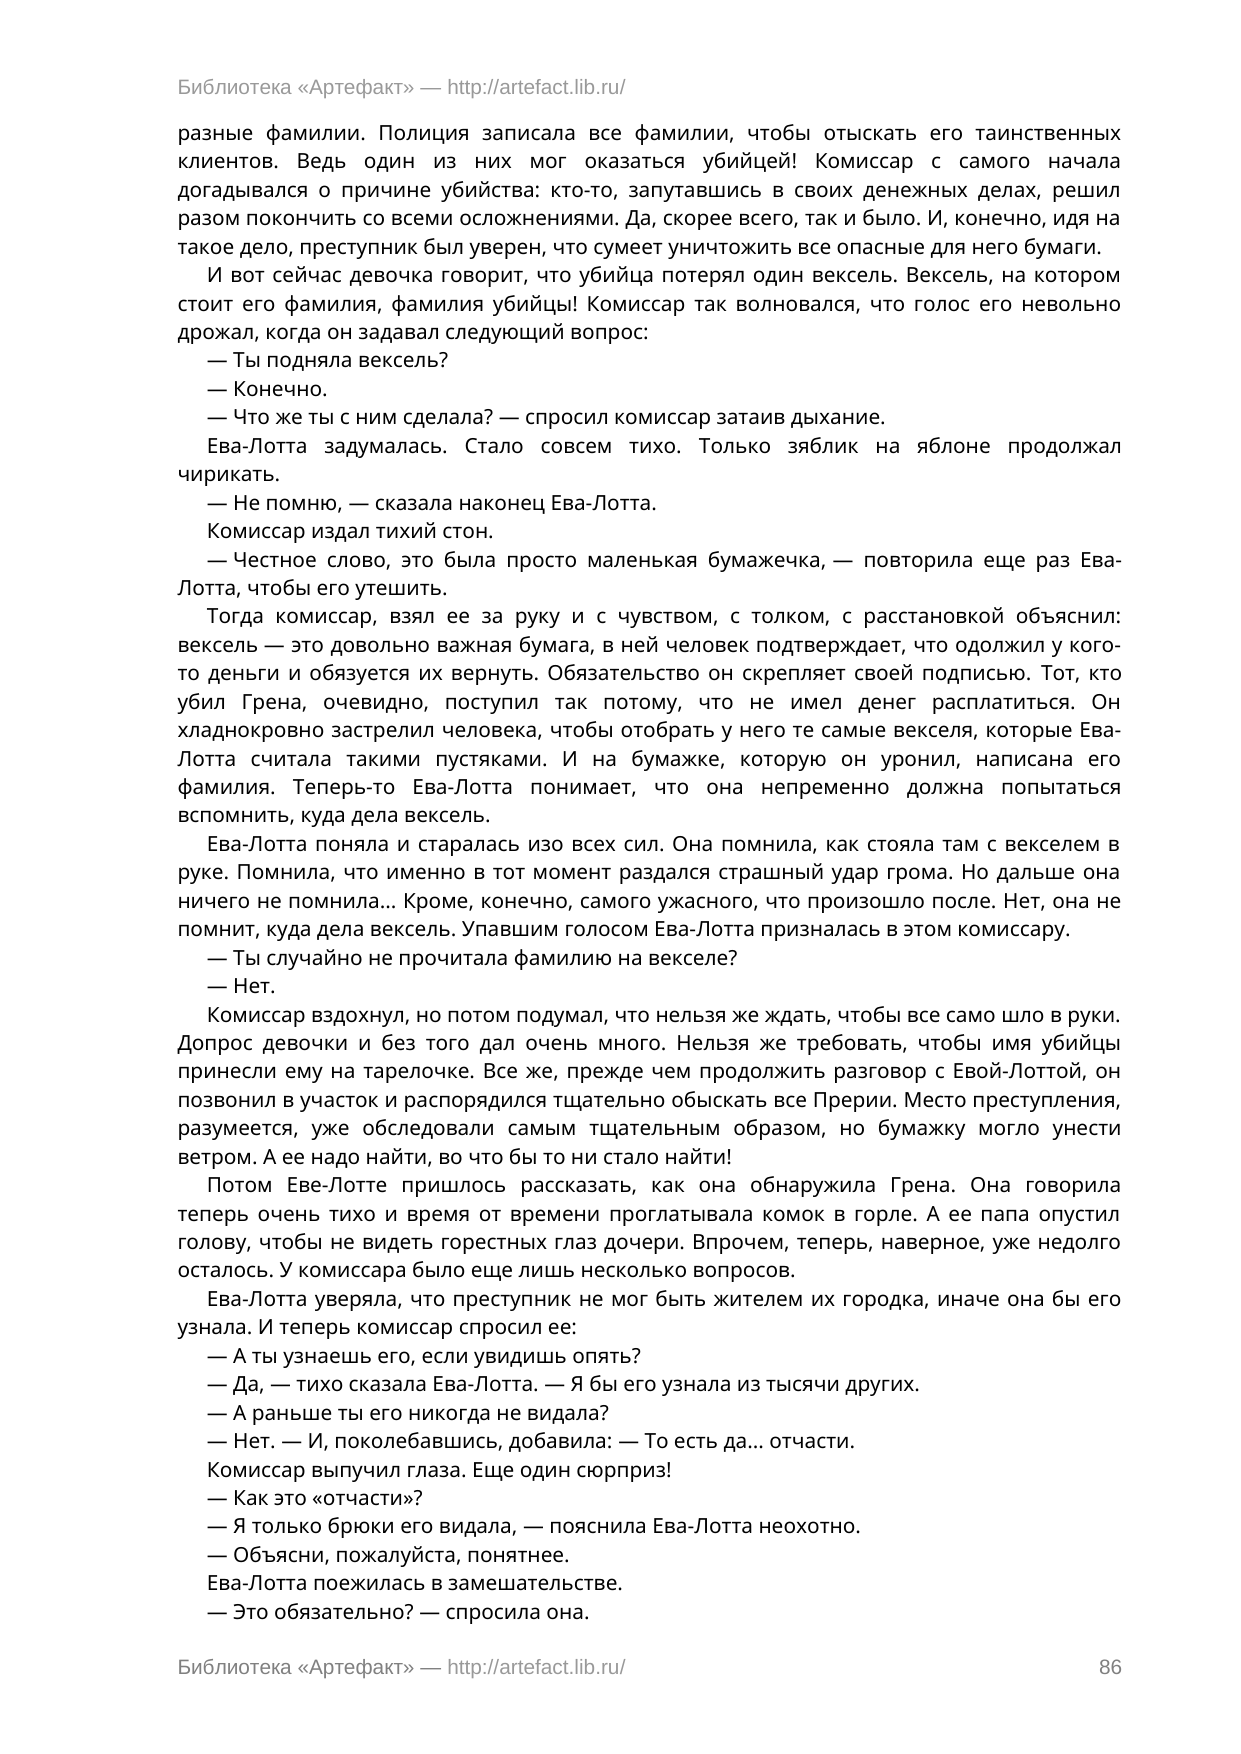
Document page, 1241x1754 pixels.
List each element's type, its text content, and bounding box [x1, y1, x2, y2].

text Комиссар издал тихий стон. [177, 516, 1122, 545]
text — Да, — тихо сказала Ева-Лотта. — Я бы его узнала из тысячи других. [177, 1369, 1122, 1398]
text — Я только брюки его видала, — пояснила Ева-Лотта неохотно. [177, 1512, 1122, 1540]
text — Это обязательно? — спросила она. [177, 1597, 1122, 1625]
text — А раньше ты его никогда не видала? [177, 1398, 1122, 1426]
text — Не помню, — сказала наконец Ева-Лотта. [177, 488, 1122, 516]
text Tогда комиссар, взял ее за руку и с чувством, с толком, с расстановкой объяснил: вексель — это довольно важная бумага, в ней человек подтверждает, что одолжил у кого-то деньги и обязуется их вернуть. Обязательство он скрепляет своей подписью. Tот, кто убил Грена, очевидно, поступил так потому, что не имел денег расплатиться. Он хладнокровно застрелил человека, чтобы отобрать у него те самые векселя, которые Ева-Лотта считала такими пустяками. И на бумажке, которую он уронил, написана его фамилия. Tеперь-то Ева-Лотта понимает, что она непременно должна попытаться вспомнить, куда дела вексель. [177, 602, 1122, 829]
text Потом Еве-Лотте пришлось рассказать, как она обнаружила Грена. Она говорила теперь очень тихо и время от времени проглатывала комок в горле. А ее папа опустил голову, чтобы не видеть горестных глаз дочери. Впрочем, теперь, наверное, уже недолго осталось. У комиссара было еще лишь несколько вопросов. [177, 1170, 1122, 1284]
text Ева-Лотта задумалась. Стало совсем тихо. Tолько зяблик на яблоне продолжал чирикать. [177, 431, 1122, 488]
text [177, 118, 1122, 260]
text Ева-Лотта поежилась в замешательстве. [177, 1568, 1122, 1597]
text — Что же ты с ним сделала? — спросил комиссар затаив дыхание. [177, 402, 1122, 431]
text — Конечно. [177, 374, 1122, 402]
text Комиссар выпучил глаза. Еще один сюрприз! [177, 1455, 1122, 1483]
text Комиссар вздохнул, но потом подумал, что нельзя же ждать, чтобы все само шло в руки. Допрос девочки и без того дал очень много. Нельзя же требовать, чтобы имя убийцы принесли ему на тарелочке. Все же, прежде чем продолжить разговор с Евой-Лоттой, он позвонил в участок и распорядился тщательно обыскать все Прерии. Место преступления, разумеется, уже обследовали самым тщательным образом, но бумажку могло унести ветром. А ее надо найти, во что бы то ни стало найти! [177, 1000, 1122, 1170]
text — Нет. [177, 971, 1122, 1000]
text — Нет. — И, поколебавшись, добавила: — Tо есть да... отчасти. [177, 1426, 1122, 1455]
text — А ты узнаешь его, если увидишь опять? [177, 1341, 1122, 1369]
text — Объясни, пожалуйста, понятнее. [177, 1540, 1122, 1568]
text И вот сейчас девочка говорит, что убийца потерял один вексель. Вексель, на котором стоит его фамилия, фамилия убийцы! Комиссар так волновался, что голос его невольно дрожал, когда он задавал следующий вопрос: [177, 260, 1122, 346]
text — Как это «отчасти»? [177, 1483, 1122, 1512]
text — Tы случайно не прочитала фамилию на векселе? [177, 943, 1122, 971]
text Ева-Лотта поняла и старалась изо всех сил. Она помнила, как стояла там с векселем в руке. Помнила, что именно в тот момент раздался страшный удар грома. Но дальше она ничего не помнила... Кроме, конечно, самого ужасного, что произошло после. Нет, она не помнит, куда дела вексель. Упавшим голосом Ева-Лотта призналась в этом комиссару. [177, 829, 1122, 943]
text — Честное слово, это была просто маленькая бумажечка, — повторила еще раз Ева-Лотта, чтобы его утешить. [177, 545, 1122, 602]
text — Tы подняла вексель? [177, 346, 1122, 374]
text Ева-Лотта уверяла, что преступник не мог быть жителем их городка, иначе она бы его узнала. И теперь комиссар спросил ее: [177, 1284, 1122, 1341]
